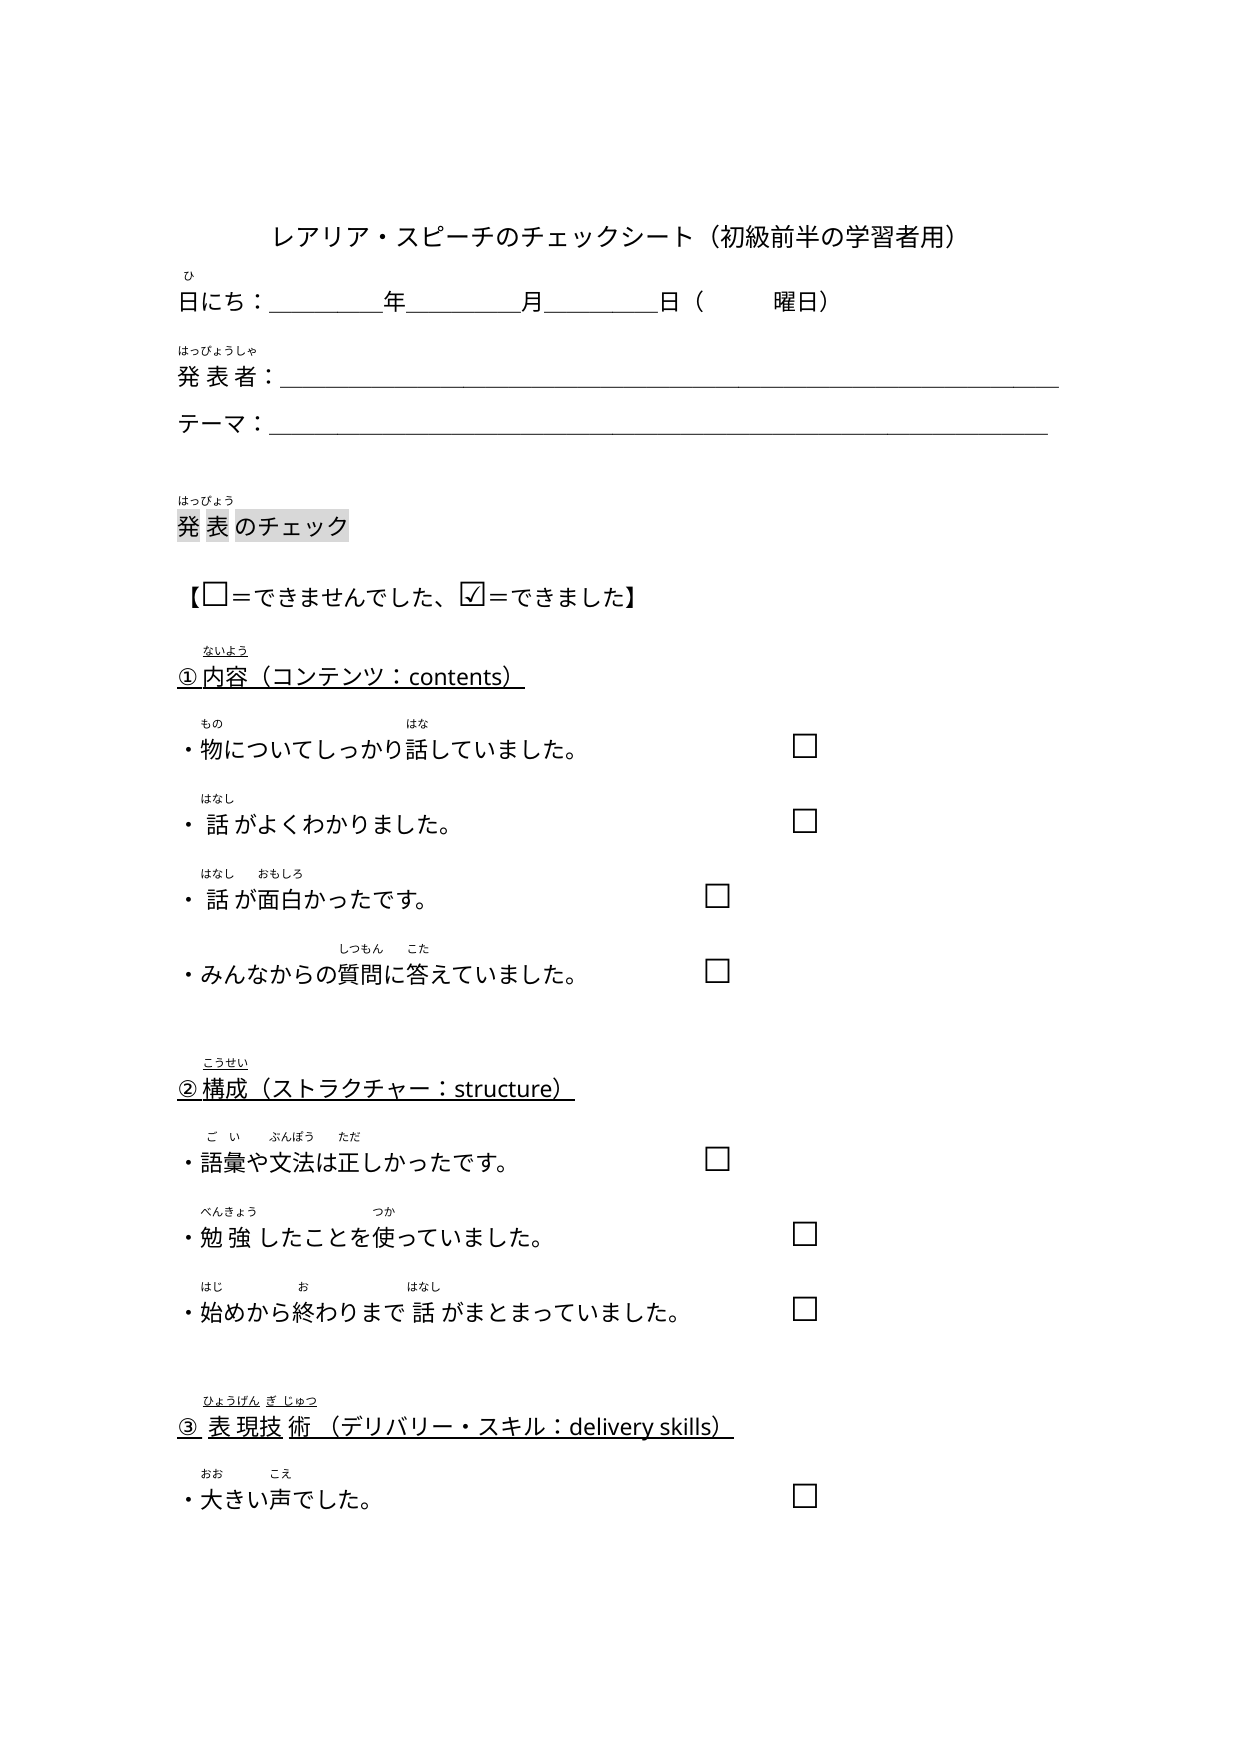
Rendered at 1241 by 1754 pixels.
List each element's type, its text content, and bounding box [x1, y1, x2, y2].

text ・がかったです。 ☐ [177, 854, 1063, 929]
text ・きいでした。 ☐ [177, 1454, 1063, 1529]
text ③（デリバリー・スキル：delivery skills） [177, 1379, 1063, 1454]
text 【☐＝できませんでした、☑＝できました】 [177, 554, 1063, 629]
text ・についてしっかりしていました。 ☐ [177, 704, 1063, 779]
text ・がよくわかりました。 ☐ [177, 779, 1063, 854]
text にち：＿＿＿＿＿年＿＿＿＿＿月＿＿＿＿＿日（ 曜日） [177, 254, 1063, 329]
text テーマ：＿＿＿＿＿＿＿＿＿＿＿＿＿＿＿＿＿＿＿＿＿＿＿＿＿＿＿＿＿＿＿＿＿＿ [177, 404, 1063, 442]
text のチェック [177, 479, 1063, 554]
text ：＿＿＿＿＿＿＿＿＿＿＿＿＿＿＿＿＿＿＿＿＿＿＿＿＿＿＿＿＿＿＿＿＿＿ [177, 329, 1063, 404]
text ②（ストラクチャー：structure） [177, 1042, 1063, 1117]
text ・したことをっていました。 ☐ [177, 1192, 1063, 1267]
text ①（コンテンツ：contents） [177, 629, 1063, 704]
text ・みんなからのにえていました。 ☐ [177, 929, 1063, 1004]
text ・めからわりまでがまとまっていました。 ☐ [177, 1267, 1063, 1342]
text レアリア・スピーチのチェックシート（初級前半の学習者用） [177, 217, 1063, 254]
text ・やはしかったです。 ☐ [177, 1117, 1063, 1192]
